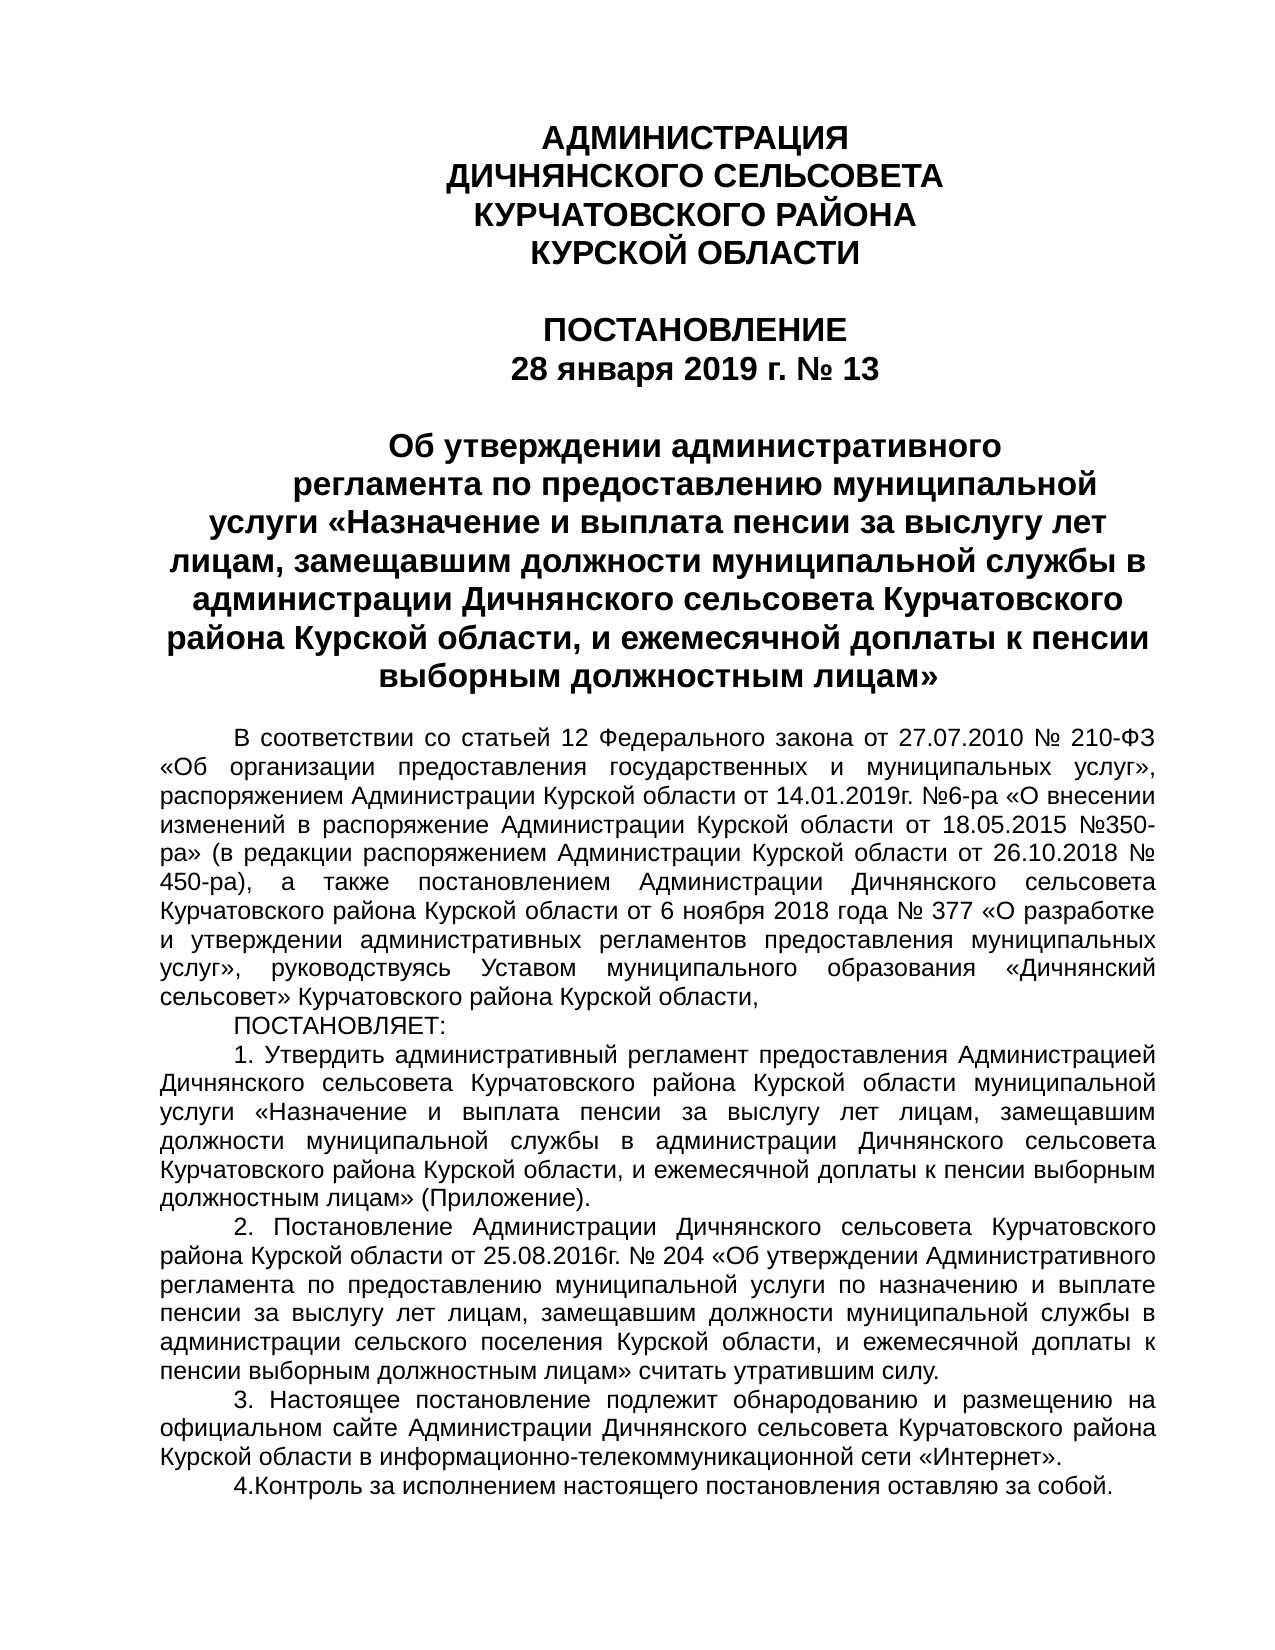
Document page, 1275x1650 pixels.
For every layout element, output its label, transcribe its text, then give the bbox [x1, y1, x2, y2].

text АДМИНИСТРАЦИЯ [159, 118, 1157, 157]
text 2. Постановление Администрации Дичнянского сельсовета Курчатовского района Курской области от 25.08.2016г. № 204 «Об утверждении Административного регламента по предоставлению муниципальной услуги по назначению и выплате пенсии за выслугу лет лицам, замещавшим должности муниципальной службы в администрации сельского поселения Курской области, и ежемесячной доплаты к пенсии выборным должностным лицам» считать утратившим силу. [159, 1212, 1157, 1385]
text 3. Настоящее постановление подлежит обнародованию и размещению на официальном сайте Администрации Дичнянского сельсовета Курчатовского района Курской области в информационно-телекоммуникационной сети «Интернет». [159, 1385, 1157, 1471]
text регламента по предоставлению муниципальной услуги «Назначение и выплата пенсии за выслугу лет лицам, замещавшим должности муниципальной службы в администрации Дичнянского сельсовета Курчатовского района Курской области, и ежемесячной доплаты к пенсии выборным должностным лицам» [159, 464, 1157, 695]
text 4.Контроль за исполнением настоящего постановления оставляю за собой. [159, 1471, 1157, 1500]
text 28 января 2019 г. № 13 [159, 349, 1157, 387]
text ПОСТАНОВЛЕНИЕ [159, 310, 1157, 349]
text КУРСКОЙ ОБЛАСТИ [159, 233, 1157, 272]
text 1. Утвердить административный регламент предоставления Администрацией Дичнянского сельсовета Курчатовского района Курской области муниципальной услуги «Назначение и выплата пенсии за выслугу лет лицам, замещавшим должности муниципальной службы в администрации Дичнянского сельсовета Курчатовского района Курской области, и ежемесячной доплаты к пенсии выборным должностным лицам» (Приложение). [159, 1040, 1157, 1212]
text ПОСТАНОВЛЯЕТ: [159, 1011, 1157, 1040]
text Об утверждении административного [159, 426, 1157, 464]
text КУРЧАТОВСКОГО РАЙОНА [159, 195, 1157, 233]
text В соответствии со статьей 12 Федерального закона от 27.07.2010 № 210-ФЗ «Об организации предоставления государственных и муниципальных услуг», распоряжением Администрации Курской области от 14.01.2019г. №6-ра «О внесении изменений в распоряжение Администрации Курской области от 18.05.2015 №350-ра» (в редакции распоряжением Администрации Курской области от 26.10.2018 № 450-ра), а также постановлением Администрации Дичнянского сельсовета Курчатовского района Курской области от 6 ноября 2018 года № 377 «О разработке и утверждении административных регламентов предоставления муниципальных услуг», руководствуясь Уставом муниципального образования «Дичнянский сельсовет» Курчатовского района Курской области, [159, 723, 1157, 1011]
text ДИЧНЯНСКОГО СЕЛЬСОВЕТА [159, 157, 1157, 195]
